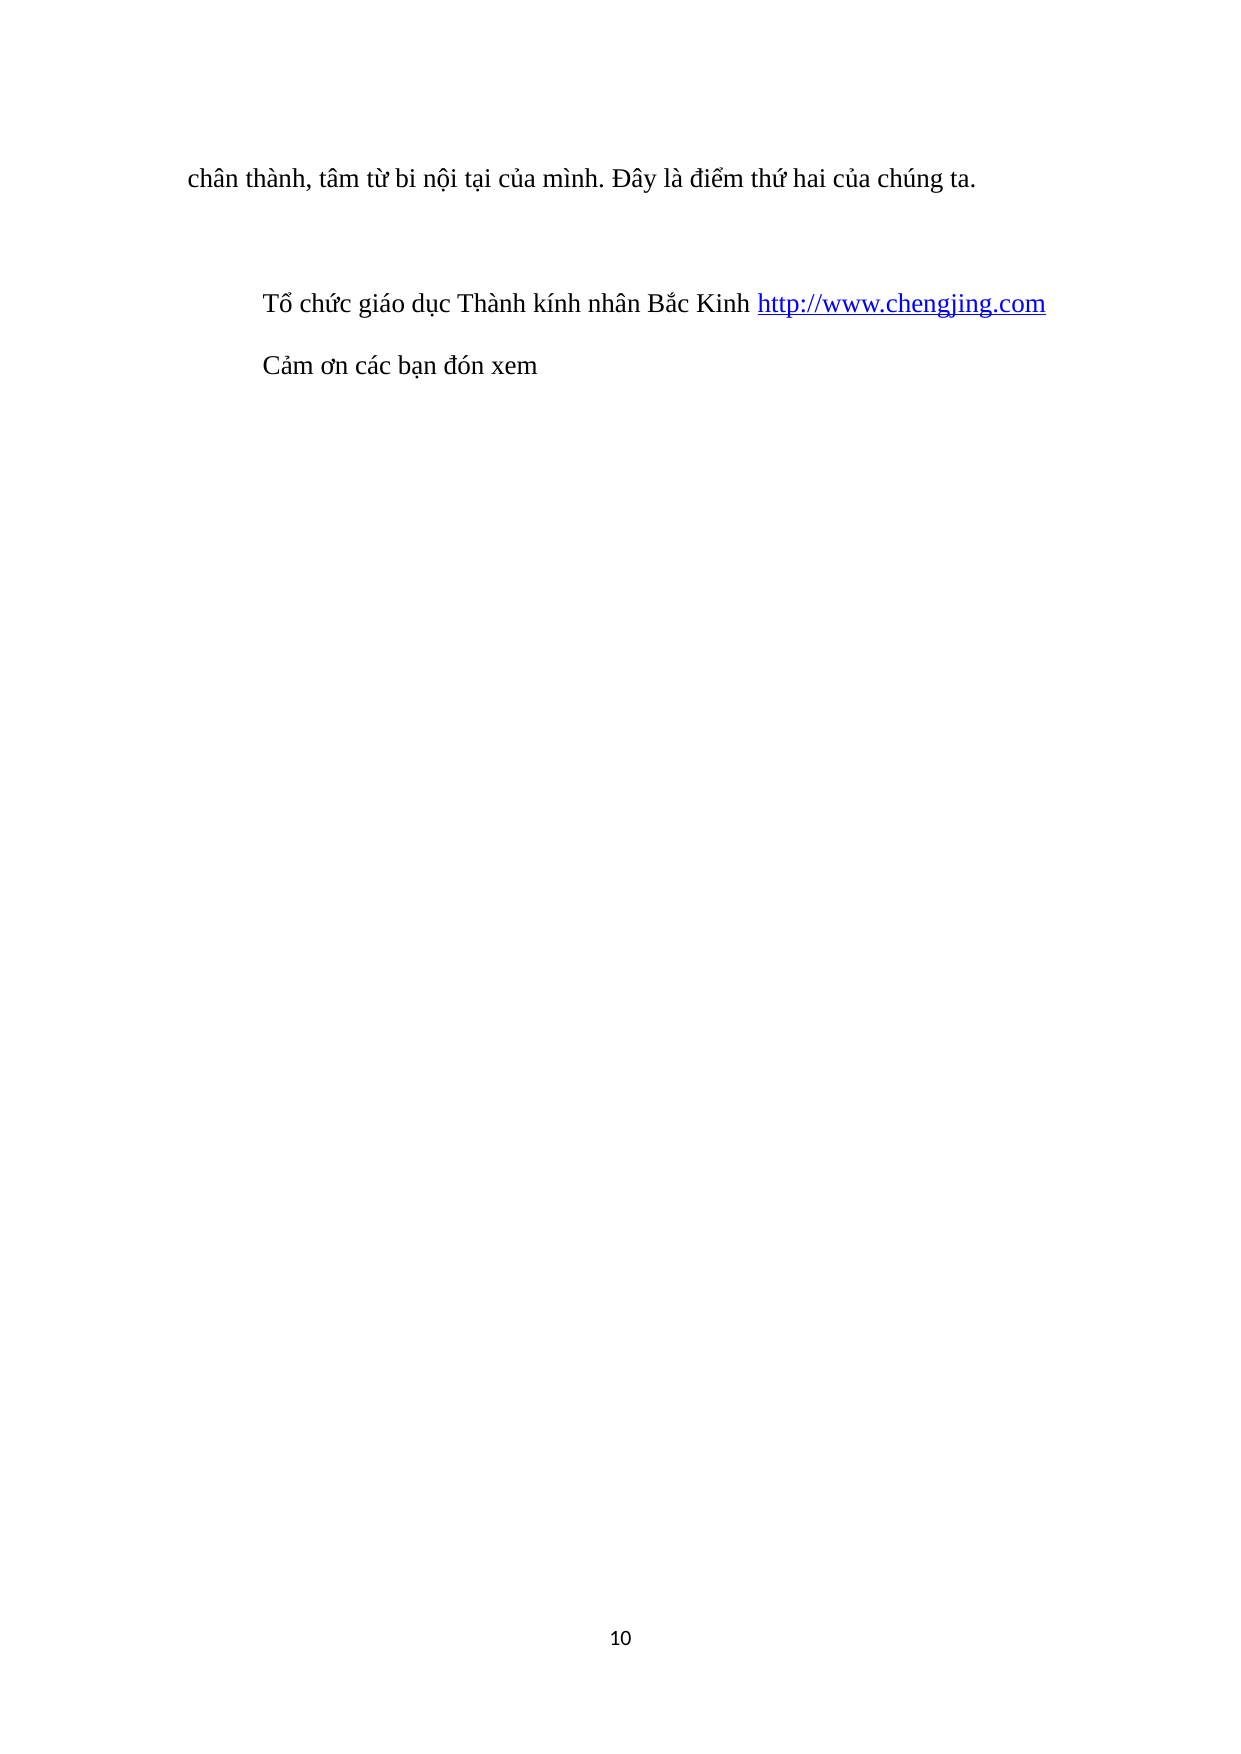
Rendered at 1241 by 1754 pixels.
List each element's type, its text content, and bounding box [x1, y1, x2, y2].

text Tổ chức giáo dục Thành kính nhân Bắc Kinh http://www.chengjing.com [187, 286, 1053, 319]
text Cảm ơn các bạn đón xem [187, 348, 1053, 381]
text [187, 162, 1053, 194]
